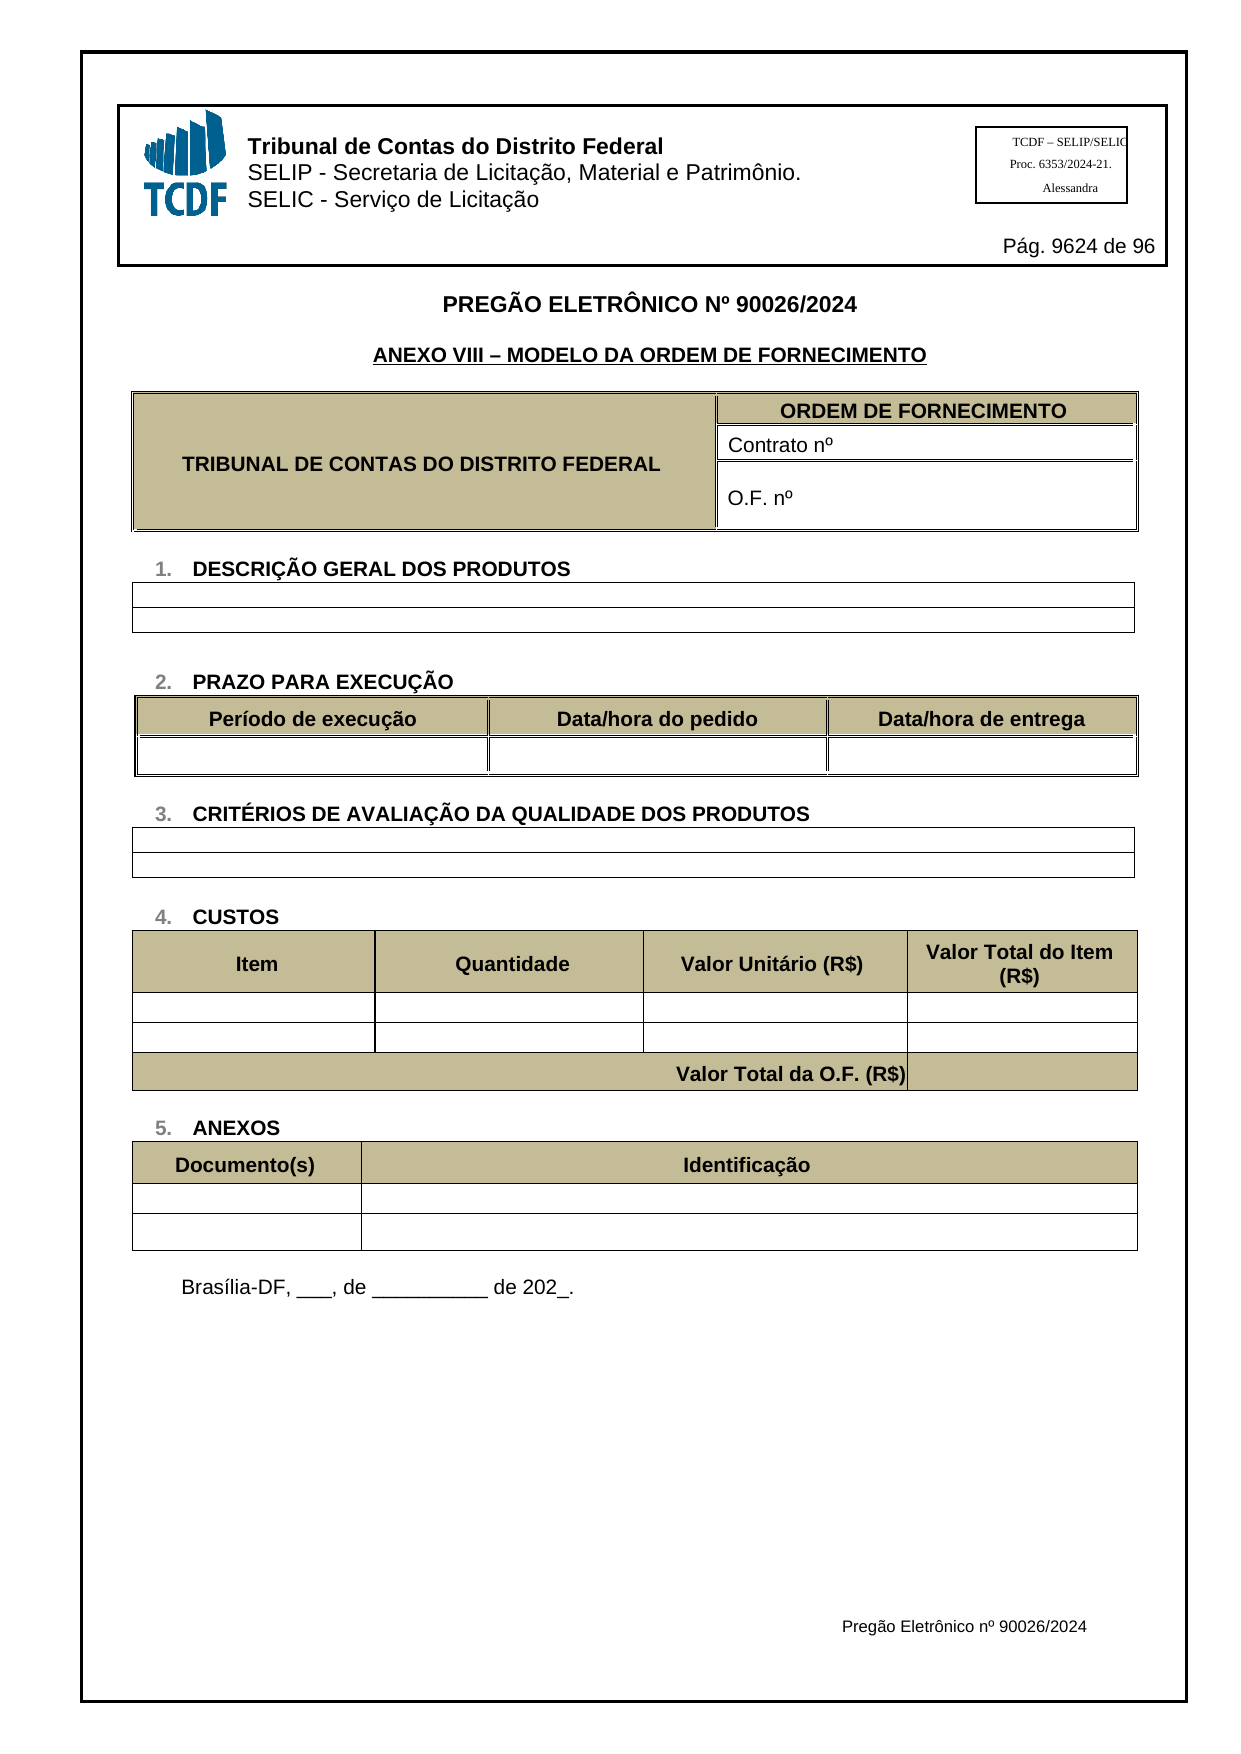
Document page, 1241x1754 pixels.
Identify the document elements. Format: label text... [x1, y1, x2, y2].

list CRITÉRIOS DE AVALIAÇÃO DA QUALIDADE DOS PRODUTOS [155, 802, 1152, 826]
table_cell [376, 1023, 643, 1052]
table_cell [133, 1184, 361, 1213]
table_header [133, 828, 1134, 852]
table_cell Contrato nº [716, 423, 1137, 459]
table_header ORDEM DE FORNECIMENTO [716, 394, 1136, 423]
table_cell [133, 993, 374, 1022]
table_cell [644, 993, 907, 1022]
list CUSTOS [155, 905, 1152, 929]
list DESCRIÇÃO GERAL DOS PRODUTOS [155, 557, 1152, 581]
text PREGÃO ELETRÔNICO Nº 90026/2024 [148, 291, 1152, 317]
table_cell [908, 1023, 1137, 1052]
text Brasília-DF, ___, de __________ de 202_. [181, 1275, 1152, 1299]
table_header Documento(s) [133, 1142, 361, 1183]
table_cell [133, 853, 1134, 877]
table_header Quantidade [376, 931, 643, 992]
text ANEXO VIII – MODELO DA ORDEM DE FORNECIMENTO [148, 343, 1152, 367]
table_cell [133, 608, 1134, 632]
list ANEXOS [155, 1116, 1152, 1140]
table_header Valor Total do Item (R$) [908, 931, 1137, 992]
picture [129, 107, 241, 218]
table_header Valor Unitário (R$) [644, 931, 907, 992]
table_cell [138, 735, 489, 773]
table_header Período de execução [138, 696, 489, 734]
table_header [133, 583, 1134, 607]
table_cell Valor Total da O.F. (R$) [133, 1053, 907, 1090]
table_header Item [133, 931, 374, 992]
table_cell [644, 1023, 907, 1052]
table_header Data/hora do pedido [489, 696, 828, 734]
table_cell [828, 735, 1136, 773]
table_cell [376, 993, 643, 1022]
table_cell [362, 1184, 1137, 1213]
table_cell [908, 993, 1137, 1022]
table_header Data/hora de entrega [828, 698, 1136, 734]
table_cell [362, 1214, 1137, 1250]
table_cell [489, 735, 828, 773]
table_cell [908, 1053, 1137, 1090]
table_cell [133, 1023, 374, 1052]
table_header Identificação [362, 1142, 1137, 1183]
table_cell O.F. nº [716, 459, 1136, 529]
list PRAZO PARA EXECUÇÃO [155, 670, 1152, 694]
table_cell [133, 1214, 361, 1250]
table_header TRIBUNAL DE CONTAS DO DISTRITO FEDERAL [134, 394, 716, 529]
